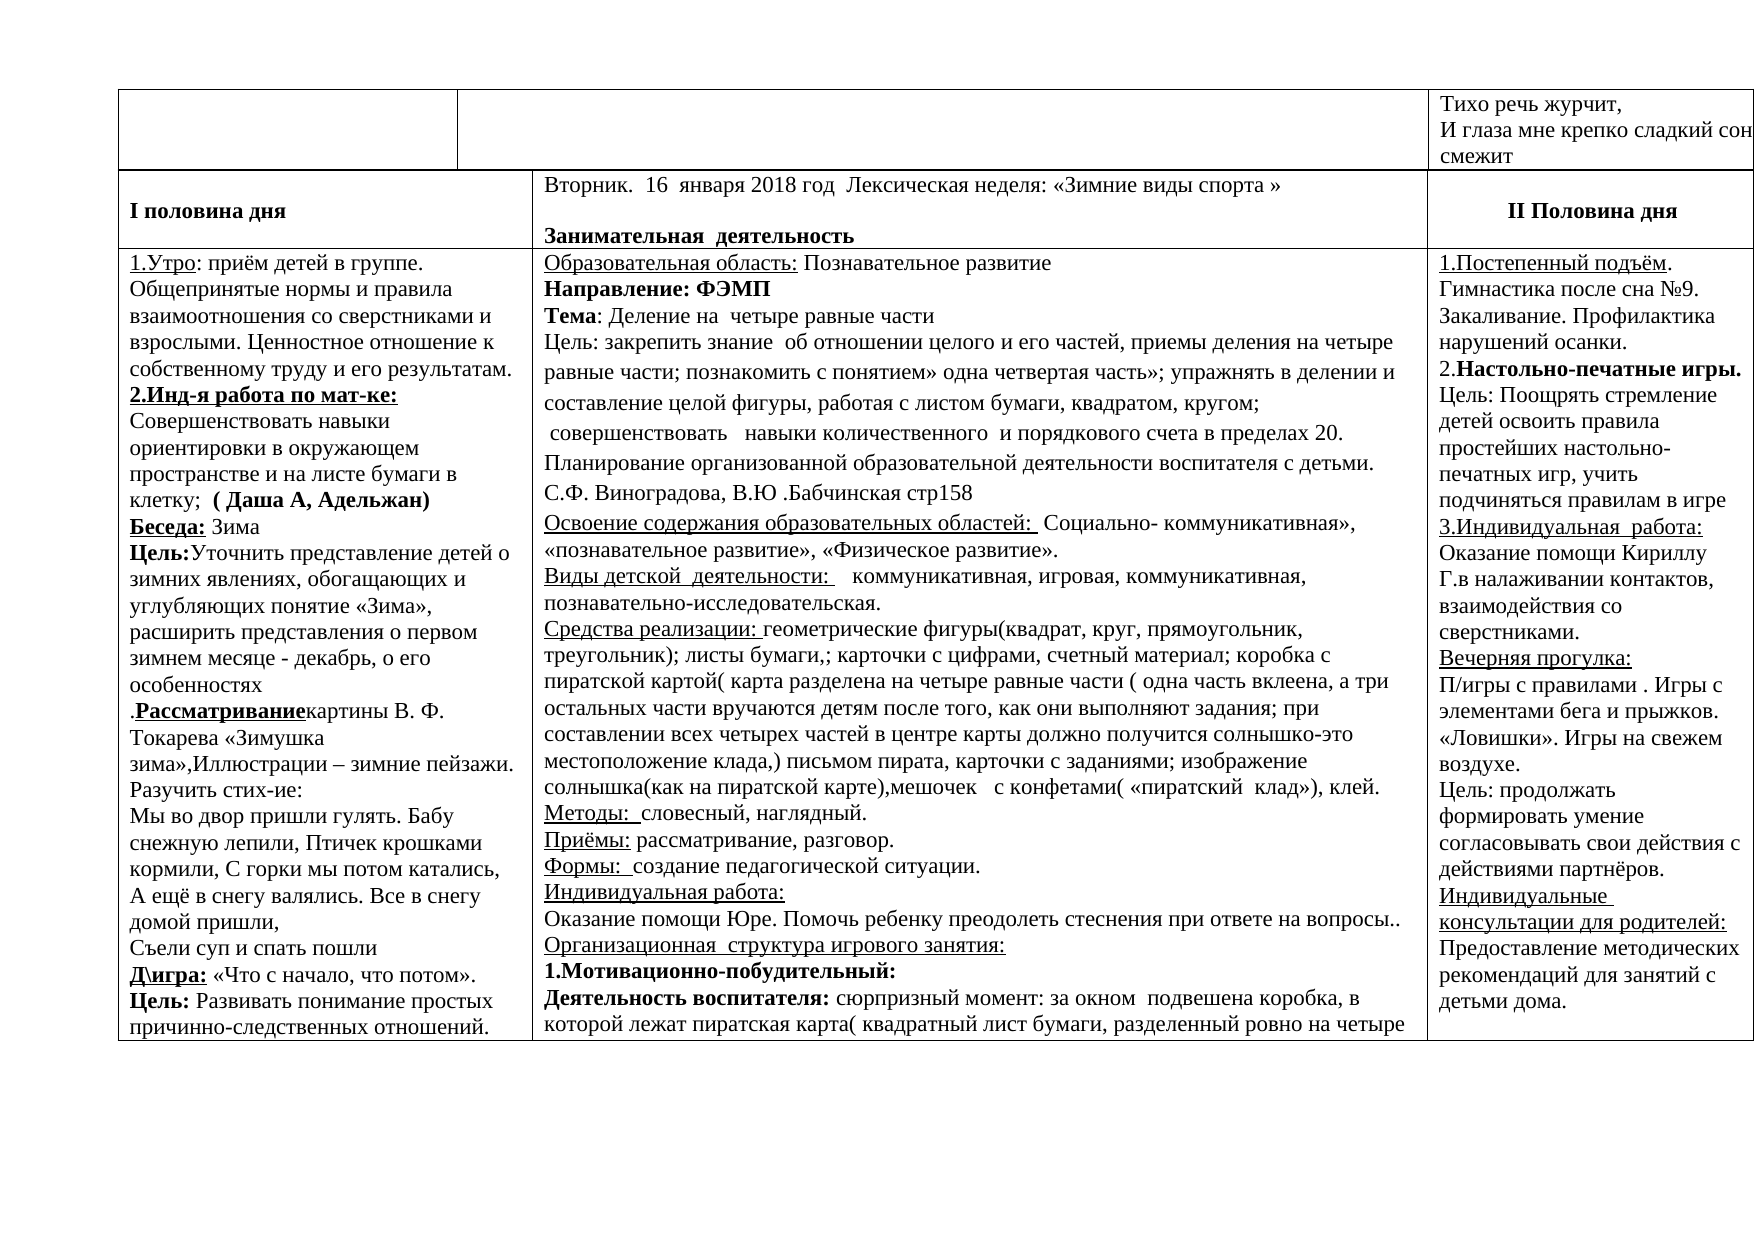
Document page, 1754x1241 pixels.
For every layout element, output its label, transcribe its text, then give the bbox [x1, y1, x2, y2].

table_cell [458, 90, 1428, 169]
table_header II Половина дня [1428, 171, 1753, 248]
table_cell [119, 249, 532, 1040]
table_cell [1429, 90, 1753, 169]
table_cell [1428, 249, 1753, 1040]
table_header Вторник. 16 января 2018 год Лексическая неделя: «Зимние виды спорта » Занимательная деятельность [533, 171, 1427, 248]
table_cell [119, 90, 457, 169]
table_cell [533, 249, 1427, 1040]
table_header I половина дня [119, 171, 532, 248]
